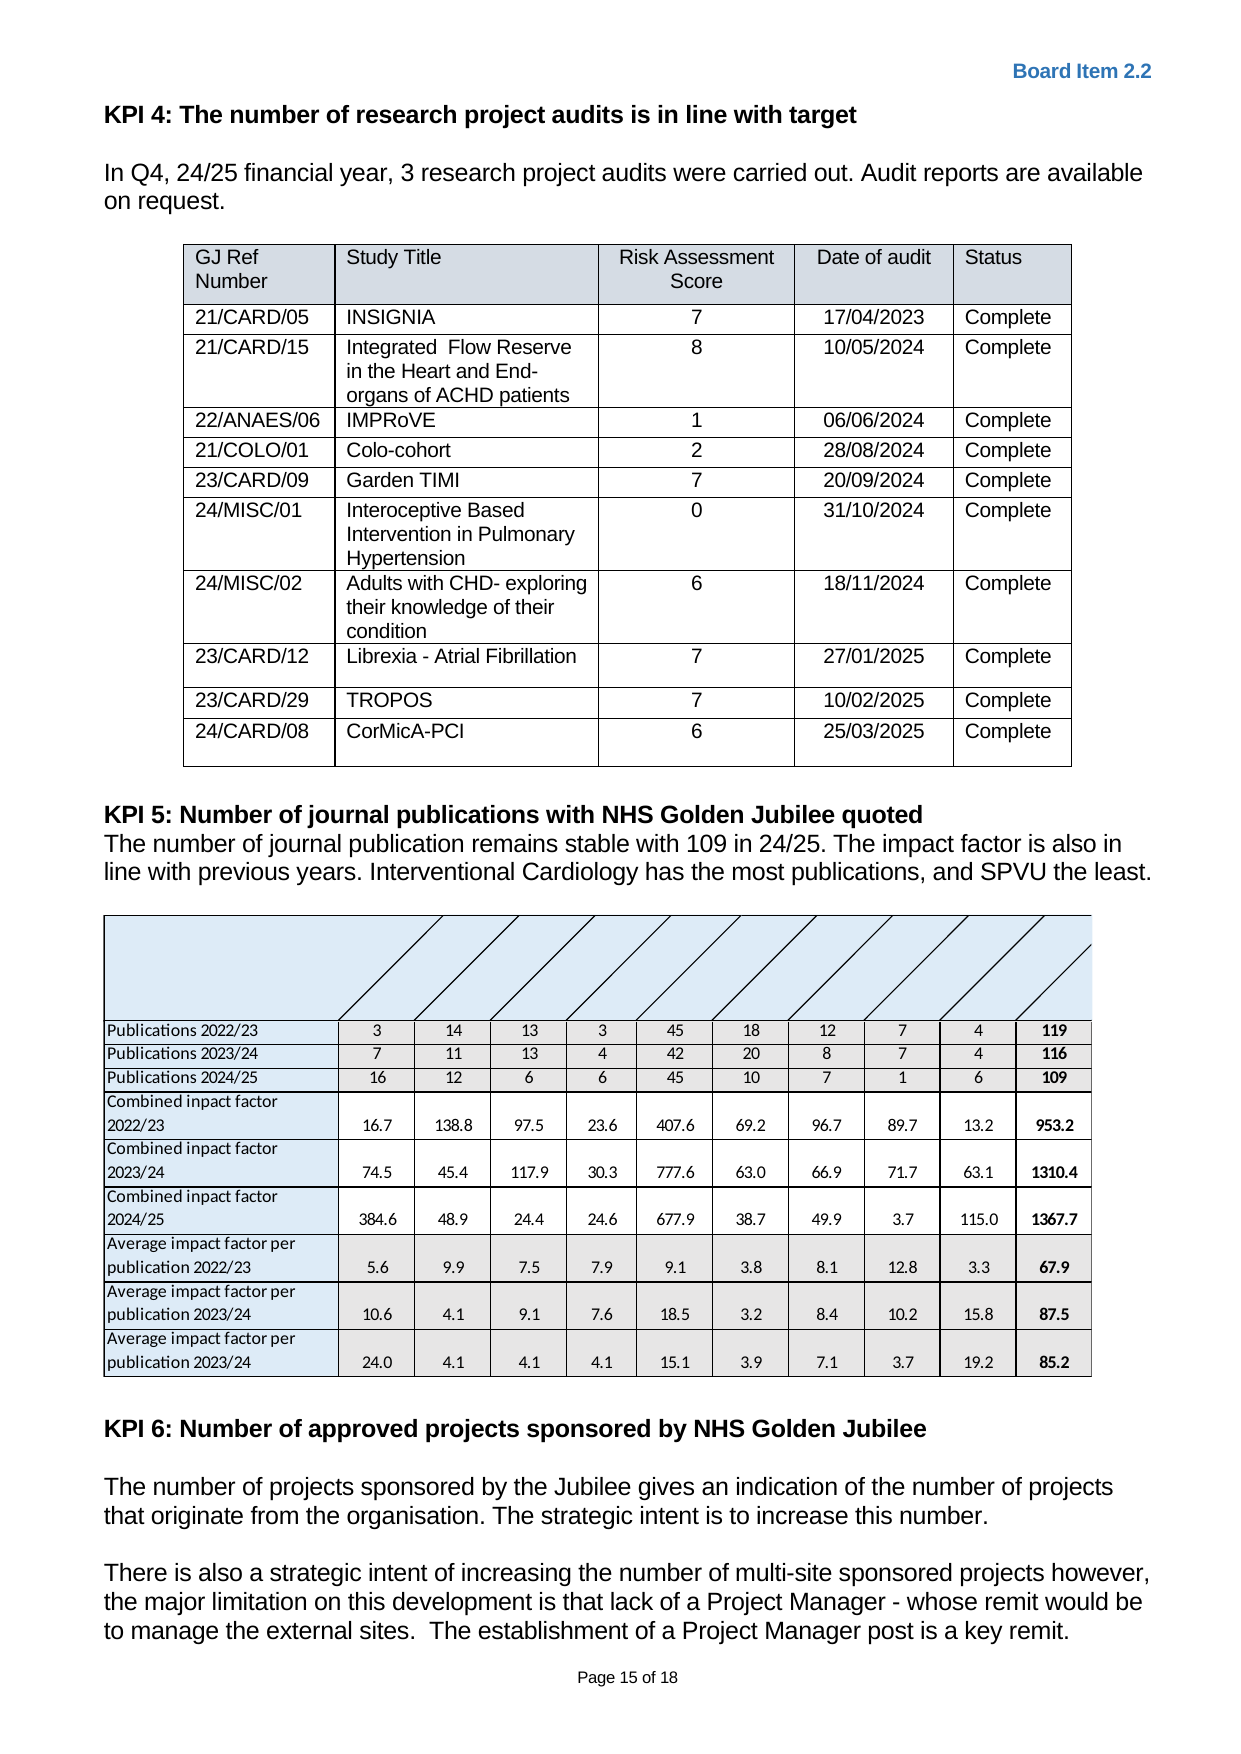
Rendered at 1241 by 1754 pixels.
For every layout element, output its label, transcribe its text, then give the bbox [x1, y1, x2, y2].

text In Q4, 24/25 financial year, 3 research project audits were carried out. Audit reports are available on request. [103, 157, 1152, 215]
table_cell Complete [954, 644, 1071, 687]
table_cell 6 [599, 571, 794, 642]
table_header Risk Assessment Score [599, 245, 794, 304]
table_cell 24/MISC/02 [184, 571, 334, 642]
table_cell Complete [954, 408, 1071, 437]
table_cell Complete [954, 688, 1071, 718]
table_cell 23/CARD/12 [184, 644, 334, 687]
table_header Study Title [336, 245, 598, 304]
table_cell Complete [954, 438, 1071, 467]
table_cell 0 [599, 498, 794, 569]
table_cell 18/11/2024 [795, 571, 953, 642]
table_cell 10/02/2025 [795, 688, 953, 718]
subtitle KPI 4: The number of research project audits is in line with target [103, 100, 1152, 129]
table_cell Librexia - Atrial Fibrillation [336, 644, 598, 687]
text The number of journal publication remains stable with 109 in 24/25. The impact factor is also in line with previous years. Interventional Cardiology has the most publications, and SPVU the least. [103, 828, 1152, 886]
table_cell Complete [954, 335, 1071, 407]
table_cell Integrated Flow Reserve in the Heart and End-organs of ACHD patients [336, 335, 598, 407]
table_cell 8 [599, 335, 794, 407]
table_cell Complete [954, 468, 1071, 497]
table_cell Complete [954, 571, 1071, 642]
table_cell 06/06/2024 [795, 408, 953, 437]
table_cell 1 [599, 408, 794, 437]
table_cell 21/CARD/15 [184, 335, 334, 407]
table_cell INSIGNIA [336, 305, 598, 334]
table_cell 21/CARD/05 [184, 305, 334, 334]
table_cell 7 [599, 688, 794, 718]
table_cell Complete [954, 719, 1071, 766]
table_cell 24/CARD/08 [184, 719, 334, 766]
table_header Status [954, 245, 1071, 304]
table_cell 10/05/2024 [795, 335, 953, 407]
table_cell 7 [599, 468, 794, 497]
table_cell 7 [599, 305, 794, 334]
table_cell Adults with CHD- exploring their knowledge of their condition [336, 571, 598, 642]
table_cell 24/MISC/01 [184, 498, 334, 569]
table_cell Complete [954, 498, 1071, 569]
table_cell 2 [599, 438, 794, 467]
table_cell 7 [599, 644, 794, 687]
table_cell 17/04/2023 [795, 305, 953, 334]
table_cell 31/10/2024 [795, 498, 953, 569]
table_cell 25/03/2025 [795, 719, 953, 766]
table_cell Interoceptive Based Intervention in Pulmonary Hypertension [336, 498, 598, 569]
subtitle KPI 5: Number of journal publications with NHS Golden Jubilee quoted [103, 800, 1152, 828]
table_cell 21/COLO/01 [184, 438, 334, 467]
table_header Date of audit [795, 245, 953, 304]
table_cell CorMicA-PCI [336, 719, 598, 766]
table_cell Colo-cohort [336, 438, 598, 467]
text There is also a strategic intent of increasing the number of multi-site sponsored projects however, the major limitation on this development is that lack of a Project Manager - whose remit would be to manage the external sites. The establishment of a Project Manager post is a key remit. [103, 1558, 1152, 1644]
subtitle KPI 6: Number of approved projects sponsored by NHS Golden Jubilee [103, 1414, 1152, 1443]
table_header GJ Ref Number [184, 245, 334, 304]
table_cell 20/09/2024 [795, 468, 953, 497]
table_cell Complete [954, 305, 1071, 334]
text The number of projects sponsored by the Jubilee gives an indication of the number of projects that originate from the organisation. The strategic intent is to increase this number. [103, 1472, 1152, 1529]
table_cell 23/CARD/29 [184, 688, 334, 718]
table_cell IMPRoVE [336, 408, 598, 437]
table_cell 28/08/2024 [795, 438, 953, 467]
table_cell 6 [599, 719, 794, 766]
table_cell 23/CARD/09 [184, 468, 334, 497]
table_cell 22/ANAES/06 [184, 408, 334, 437]
table_cell 27/01/2025 [795, 644, 953, 687]
table_cell Garden TIMI [336, 468, 598, 497]
table_cell TROPOS [336, 688, 598, 718]
